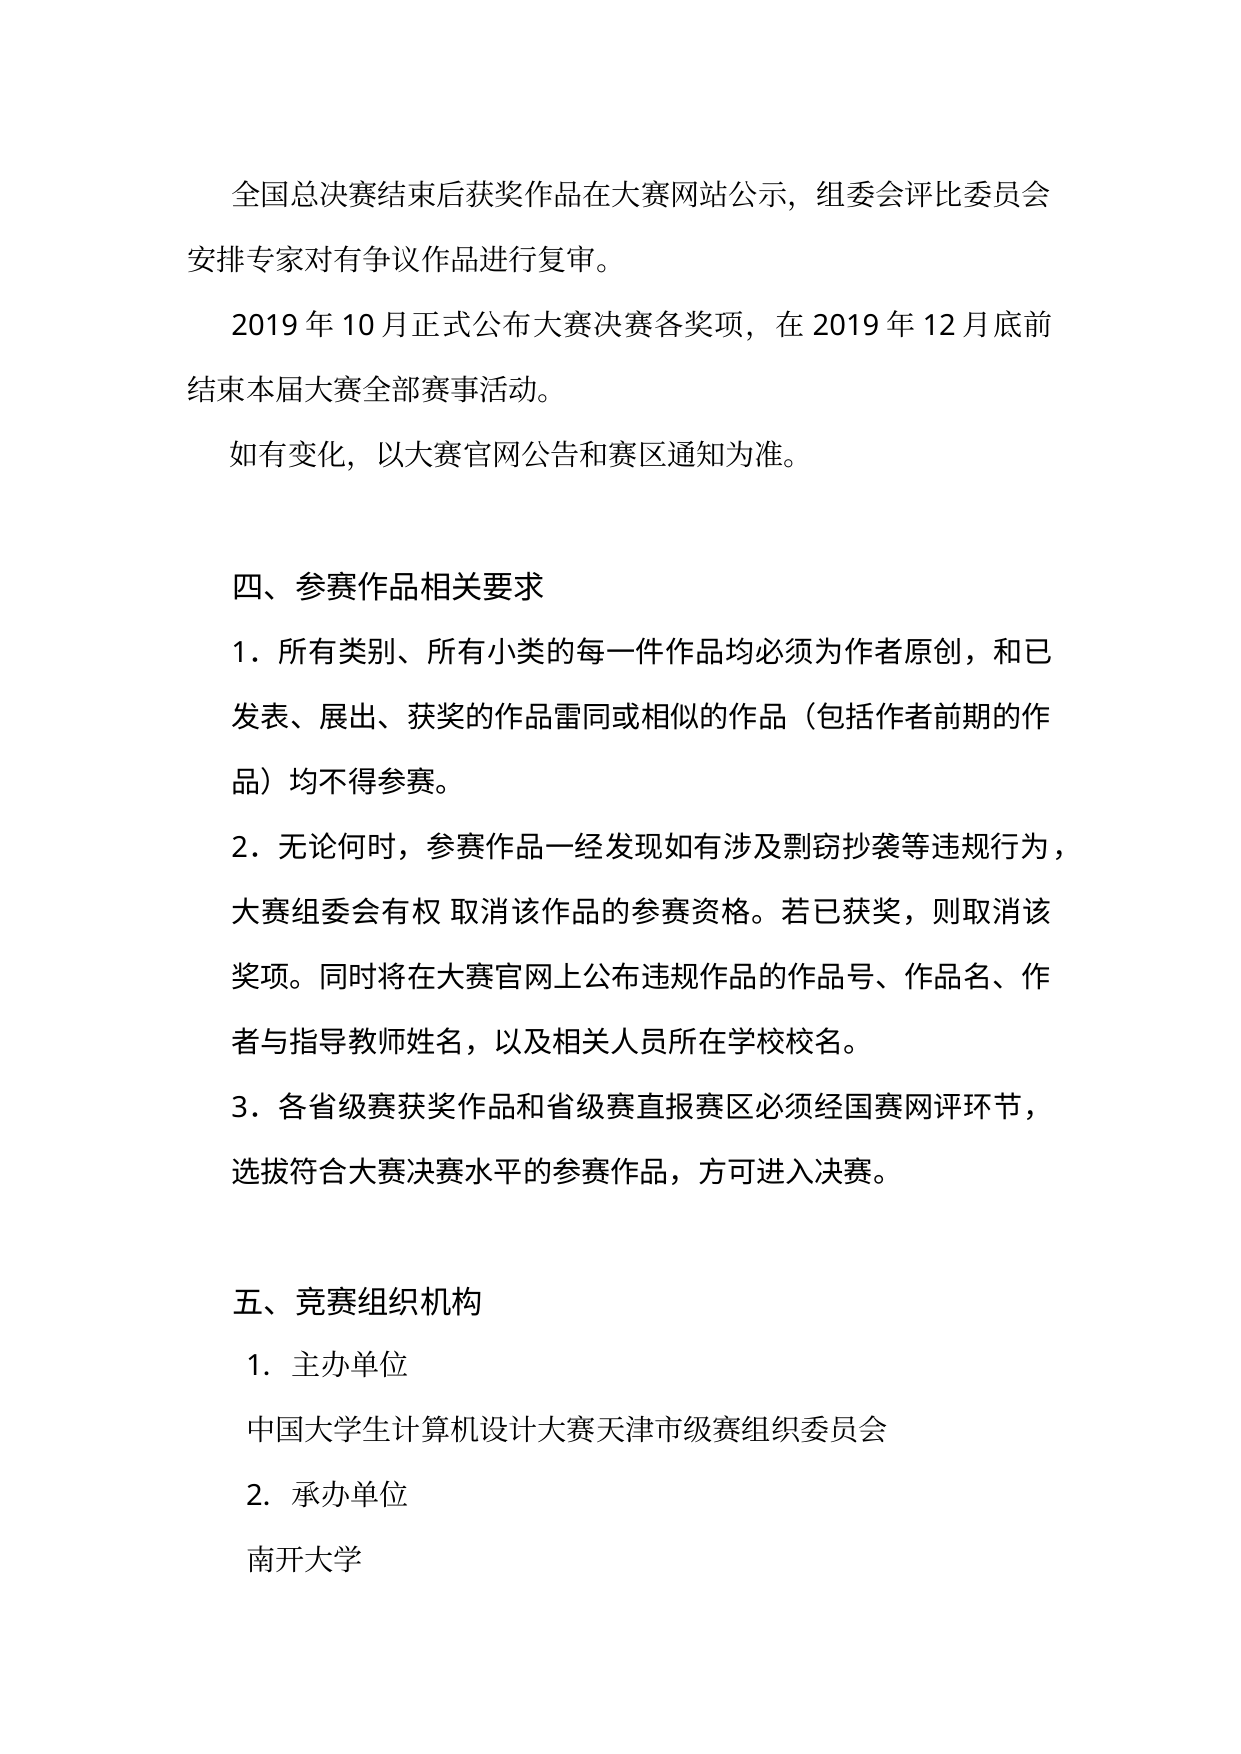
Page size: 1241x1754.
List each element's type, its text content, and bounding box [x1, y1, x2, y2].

text 3．各省级赛获奖作品和省级赛直报赛区必须经国赛网评环节，选拔符合大赛决赛水平的参赛作品，方可进入决赛。 [231, 1072, 1053, 1202]
text 五、竞赛组织机构 [187, 1267, 1053, 1332]
text 如有变化，以大赛官网公告和赛区通知为准。 [187, 422, 1053, 487]
text 1．主办单位 [187, 1332, 1053, 1397]
text 2019年10月正式公布大赛决赛各奖项，在2019年12月底前结束本届大赛全部赛事活动。 [187, 292, 1053, 422]
text 南开大学 [187, 1527, 1053, 1592]
text 2．无论何时，参赛作品一经发现如有涉及剽窃抄袭等违规行为，大赛组委会有权 取消该作品的参赛资格。若已获奖，则取消该奖项。同时将在大赛官网上公布违规作品的作品号、作品名、作者与指导教师姓名，以及相关人员所在学校校名。 [231, 812, 1053, 1072]
text 中国大学生计算机设计大赛天津市级赛组织委员会 [187, 1397, 1053, 1462]
text 全国总决赛结束后获奖作品在大赛网站公示，组委会评比委员会安排专家对有争议作品进行复审。 [187, 162, 1053, 292]
text 四、参赛作品相关要求 [187, 552, 1053, 617]
text 1．所有类别、所有小类的每一件作品均必须为作者原创，和已发表、展出、获奖的作品雷同或相似的作品（包括作者前期的作品）均不得参赛。 [231, 617, 1053, 812]
text 2．承办单位 [187, 1462, 1053, 1527]
